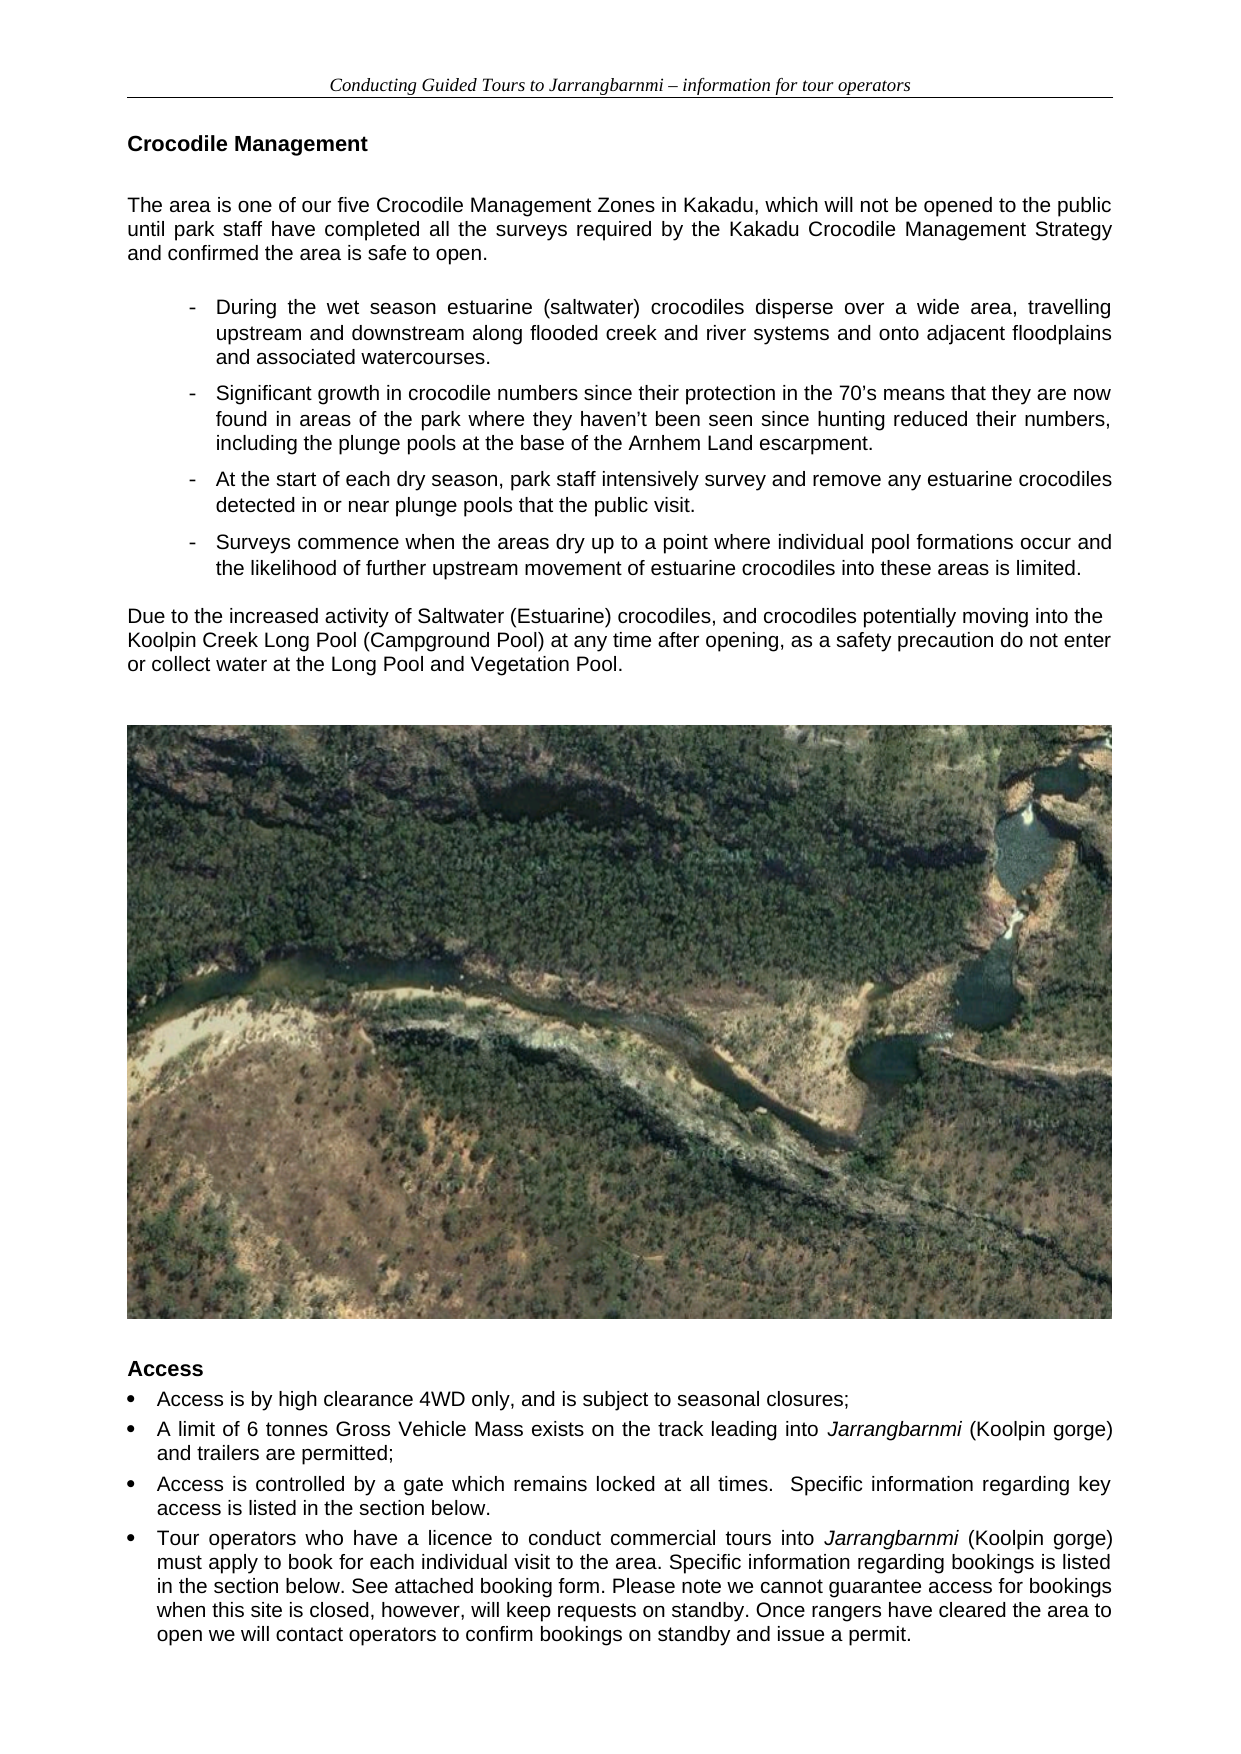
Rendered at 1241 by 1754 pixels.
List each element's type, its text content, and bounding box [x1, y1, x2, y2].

list During the wet season estuarine (saltwater) crocodiles disperse over a wide area, travelling upstream and downstream along flooded creek and river systems and onto adjacent floodplains and associated watercourses. [186, 295, 1113, 368]
list Access is by high clearance 4WD only, and is subject to seasonal closures; [127, 1387, 1113, 1411]
list Significant growth in crocodile numbers since their protection in the 70’s means that they are now found in areas of the park where they haven’t been seen since hunting reduced their numbers, including the plunge pools at the base of the escarpment. [186, 381, 1113, 455]
list Tour operators who have a licence to conduct commercial tours into Jarrangbarnmi (Koolpin gorge) must apply to book for each individual visit to the area. Specific information regarding bookings is listed in the section below. See attached booking form. Please note we cannot guarantee access for bookings when this site is closed, however, will keep requests on standby. Once rangers have cleared the area to open we will contact operators to confirm bookings on standby and issue a permit. [127, 1526, 1113, 1646]
picture [127, 725, 1112, 1319]
text Access [127, 1355, 1113, 1381]
list At the start of each dry season, park staff intensively survey and remove any estuarine crocodiles detected in or near plunge pools that the public visit. [186, 467, 1113, 517]
text The area is one of our five Crocodile Management Zones in Kakadu, which will not be opened to the public until park staff have completed all the surveys required by the Kakadu Crocodile Management Strategy and confirmed the area is safe to open. [127, 193, 1113, 264]
list Surveys commence when the areas dry up to a point where individual pool formations occur and the likelihood of further upstream movement of estuarine crocodiles into these areas is limited. [186, 529, 1113, 579]
list A limit of 6 tonnes Gross Vehicle Mass exists on the track leading into Jarrangbarnmi (Koolpin gorge) and trailers are permitted; [127, 1417, 1113, 1465]
list Access is controlled by a gate which remains locked at all times. Specific information regarding key access is listed in the section below. [127, 1471, 1113, 1519]
text Due to the increased activity of Saltwater (Estuarine) crocodiles, and crocodiles potentially moving into the Koolpin Creek Long Pool (Campground Pool) at any time after opening, as a safety precaution do not enter or collect water at the Long Pool and Vegetation Pool. [127, 604, 1113, 676]
text Crocodile Management [127, 131, 1113, 156]
